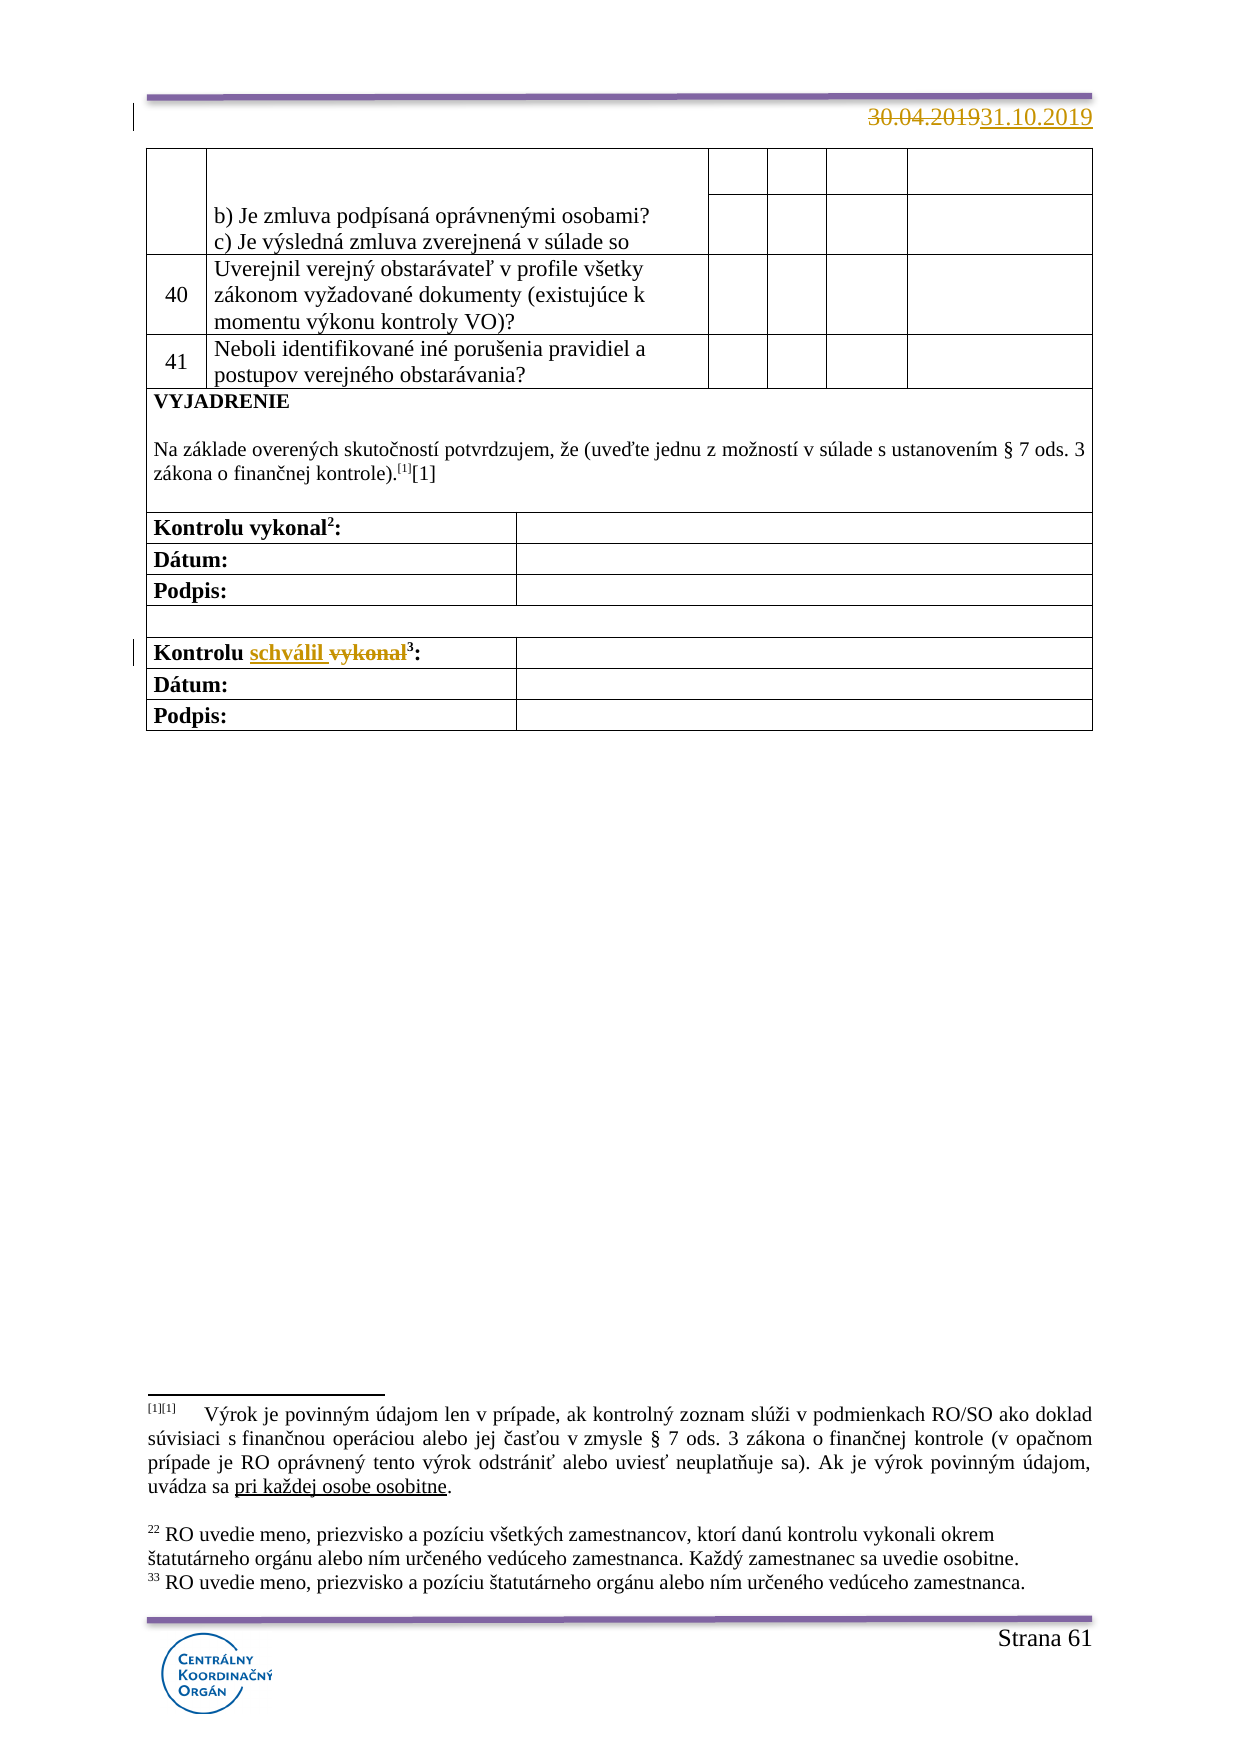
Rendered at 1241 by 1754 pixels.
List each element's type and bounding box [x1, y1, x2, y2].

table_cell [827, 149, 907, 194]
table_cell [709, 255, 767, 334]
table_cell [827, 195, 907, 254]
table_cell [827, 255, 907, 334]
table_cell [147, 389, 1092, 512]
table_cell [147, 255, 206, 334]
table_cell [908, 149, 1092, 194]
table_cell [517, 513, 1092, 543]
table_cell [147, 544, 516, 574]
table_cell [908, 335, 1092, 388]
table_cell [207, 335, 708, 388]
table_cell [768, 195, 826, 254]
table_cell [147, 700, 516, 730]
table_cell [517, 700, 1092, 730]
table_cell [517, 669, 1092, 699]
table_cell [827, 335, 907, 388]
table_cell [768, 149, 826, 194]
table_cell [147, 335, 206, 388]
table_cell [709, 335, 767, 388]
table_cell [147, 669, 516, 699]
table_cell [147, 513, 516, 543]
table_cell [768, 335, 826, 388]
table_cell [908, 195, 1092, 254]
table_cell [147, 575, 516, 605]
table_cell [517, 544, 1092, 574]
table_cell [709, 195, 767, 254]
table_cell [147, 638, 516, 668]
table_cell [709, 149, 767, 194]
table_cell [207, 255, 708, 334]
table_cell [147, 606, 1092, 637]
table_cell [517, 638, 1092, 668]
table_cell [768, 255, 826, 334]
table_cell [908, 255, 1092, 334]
picture [159, 1631, 272, 1713]
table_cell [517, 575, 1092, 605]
